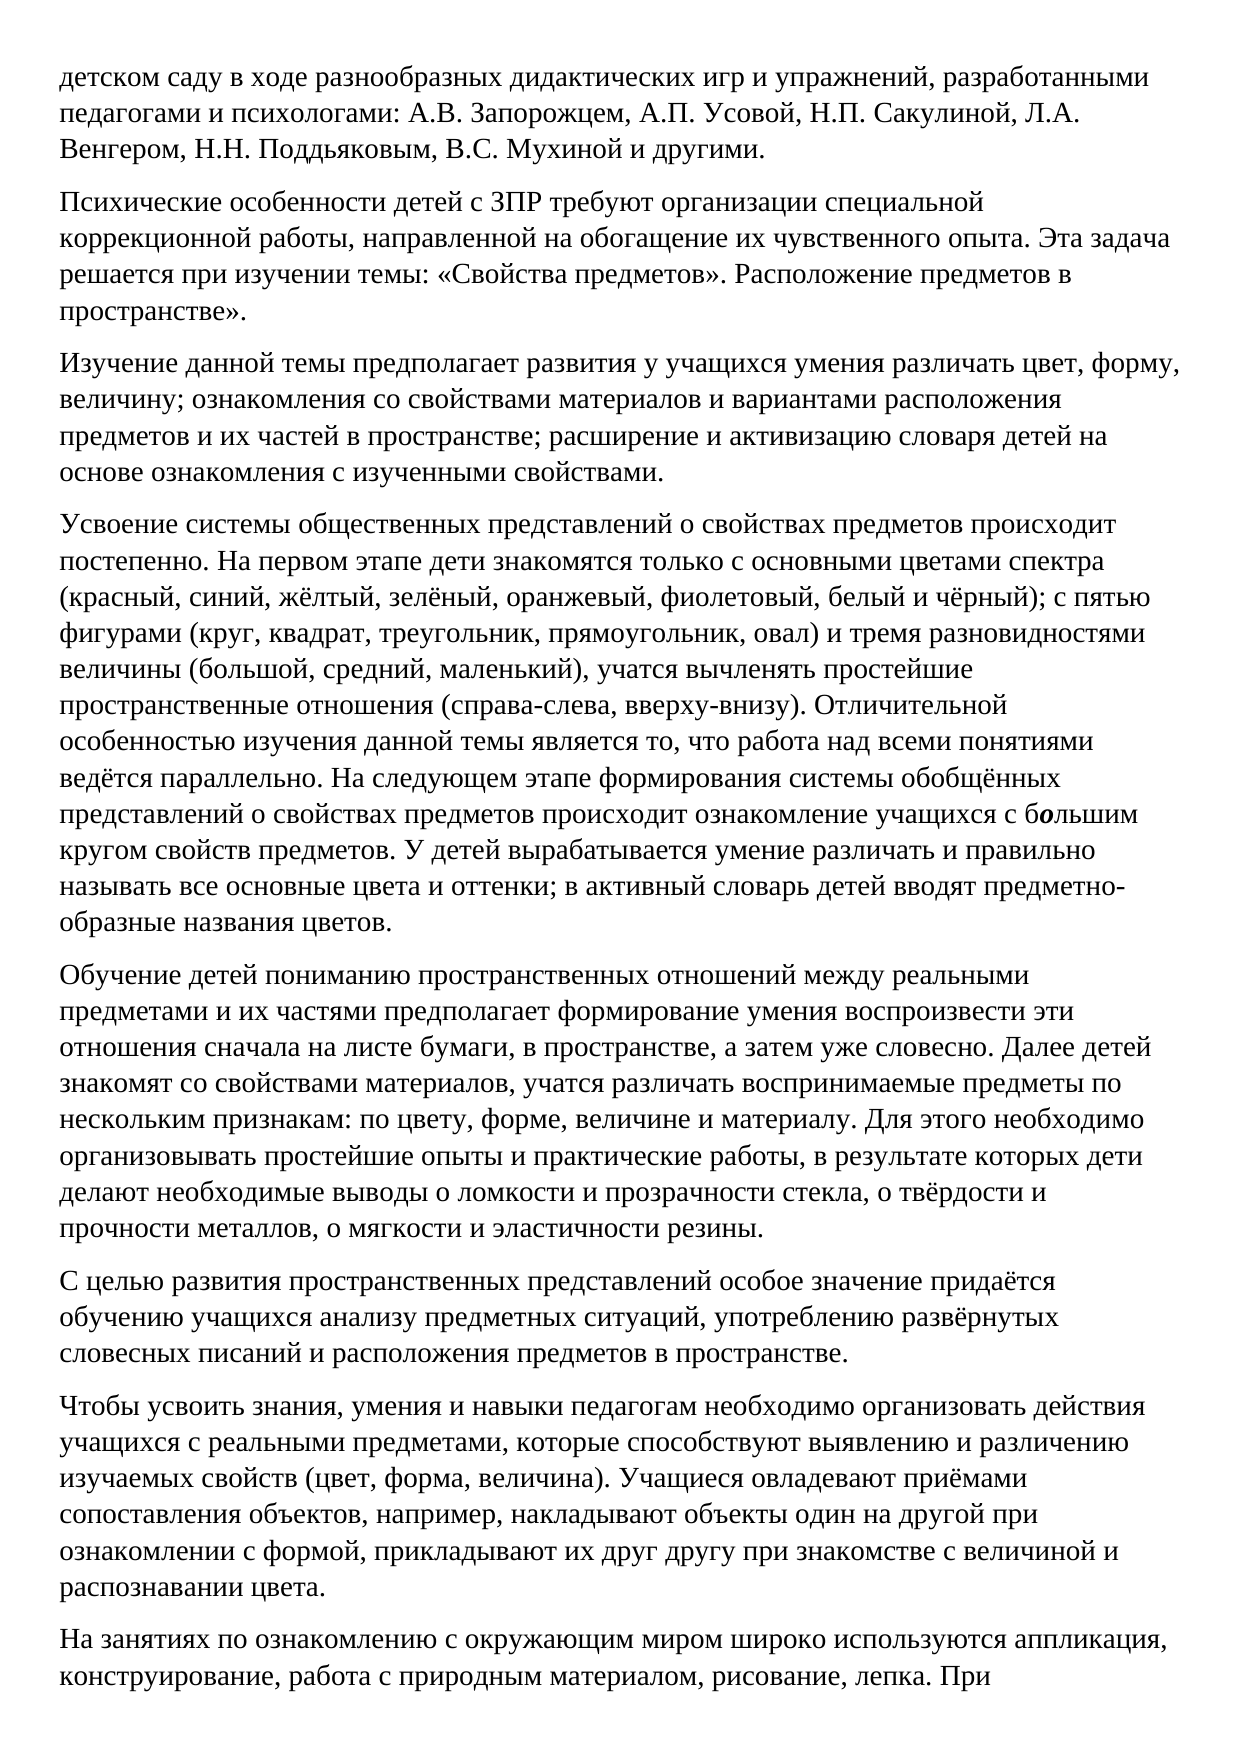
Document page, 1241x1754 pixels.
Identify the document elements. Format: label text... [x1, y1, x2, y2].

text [59, 59, 1181, 165]
text С целью развития пространственных представлений особое значение придаётся обучению учащихся анализу предметных ситуаций, употреблению развёрнутых словесных писаний и расположения предметов в пространстве. [59, 1263, 1181, 1369]
text Изучение данной темы предполагает развития у учащихся умения различать цвет, форму, величину; ознакомления со свойствами материалов и вариантами расположения предметов и их частей в пространстве; расширение и активизацию словаря детей на основе ознакомления с изученными свойствами. [59, 345, 1181, 487]
text Усвоение системы общественных представлений о свойствах предметов происходит постепенно. На первом этапе дети знакомятся только с основными цветами спектра (красный, синий, жёлтый, зелёный, оранжевый, фиолетовый, белый и чёрный); с пятью фигурами (круг, квадрат, треугольник, прямоугольник, овал) и тремя разновидностями величины (большой, средний, маленький), учатся вычленять простейшие пространственные отношения (справа-слева, вверху-внизу). Отличительной особенностью изучения данной темы является то, что работа над всеми понятиями ведётся параллельно. На следующем этапе формирования системы обобщённых представлений о свойствах предметов происходит ознакомление учащихся с большим кругом свойств предметов. У детей вырабатывается умение различать и правильно называть все основные цвета и оттенки; в активный словарь детей вводят предметно-образные названия цветов. [59, 507, 1181, 938]
text Психические особенности детей с ЗПР требуют организации специальной коррекционной работы, направленной на обогащение их чувственного опыта. Эта задача решается при изучении темы: «Свойства предметов». Расположение предметов в пространстве». [59, 184, 1181, 326]
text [59, 1622, 1181, 1691]
text Обучение детей пониманию пространственных отношений между реальными предметами и их частями предполагает формирование умения воспроизвести эти отношения сначала на листе бумаги, в пространстве, а затем уже словесно. Далее детей знакомят со свойствами материалов, учатся различать воспринимаемые предметы по нескольким признакам: по цвету, форме, величине и материалу. Для этого необходимо организовывать простейшие опыты и практические работы, в результате которых дети делают необходимые выводы о ломкости и прозрачности стекла, о твёрдости и прочности металлов, о мягкости и эластичности резины. [59, 957, 1181, 1244]
text Чтобы усвоить знания, умения и навыки педагогам необходимо организовать действия учащихся с реальными предметами, которые способствуют выявлению и различению изучаемых свойств (цвет, форма, величина). Учащиеся овладевают приёмами сопоставления объектов, например, накладывают объекты один на другой при ознакомлении с формой, прикладывают их друг другу при знакомстве с величиной и распознавании цвета. [59, 1388, 1181, 1602]
